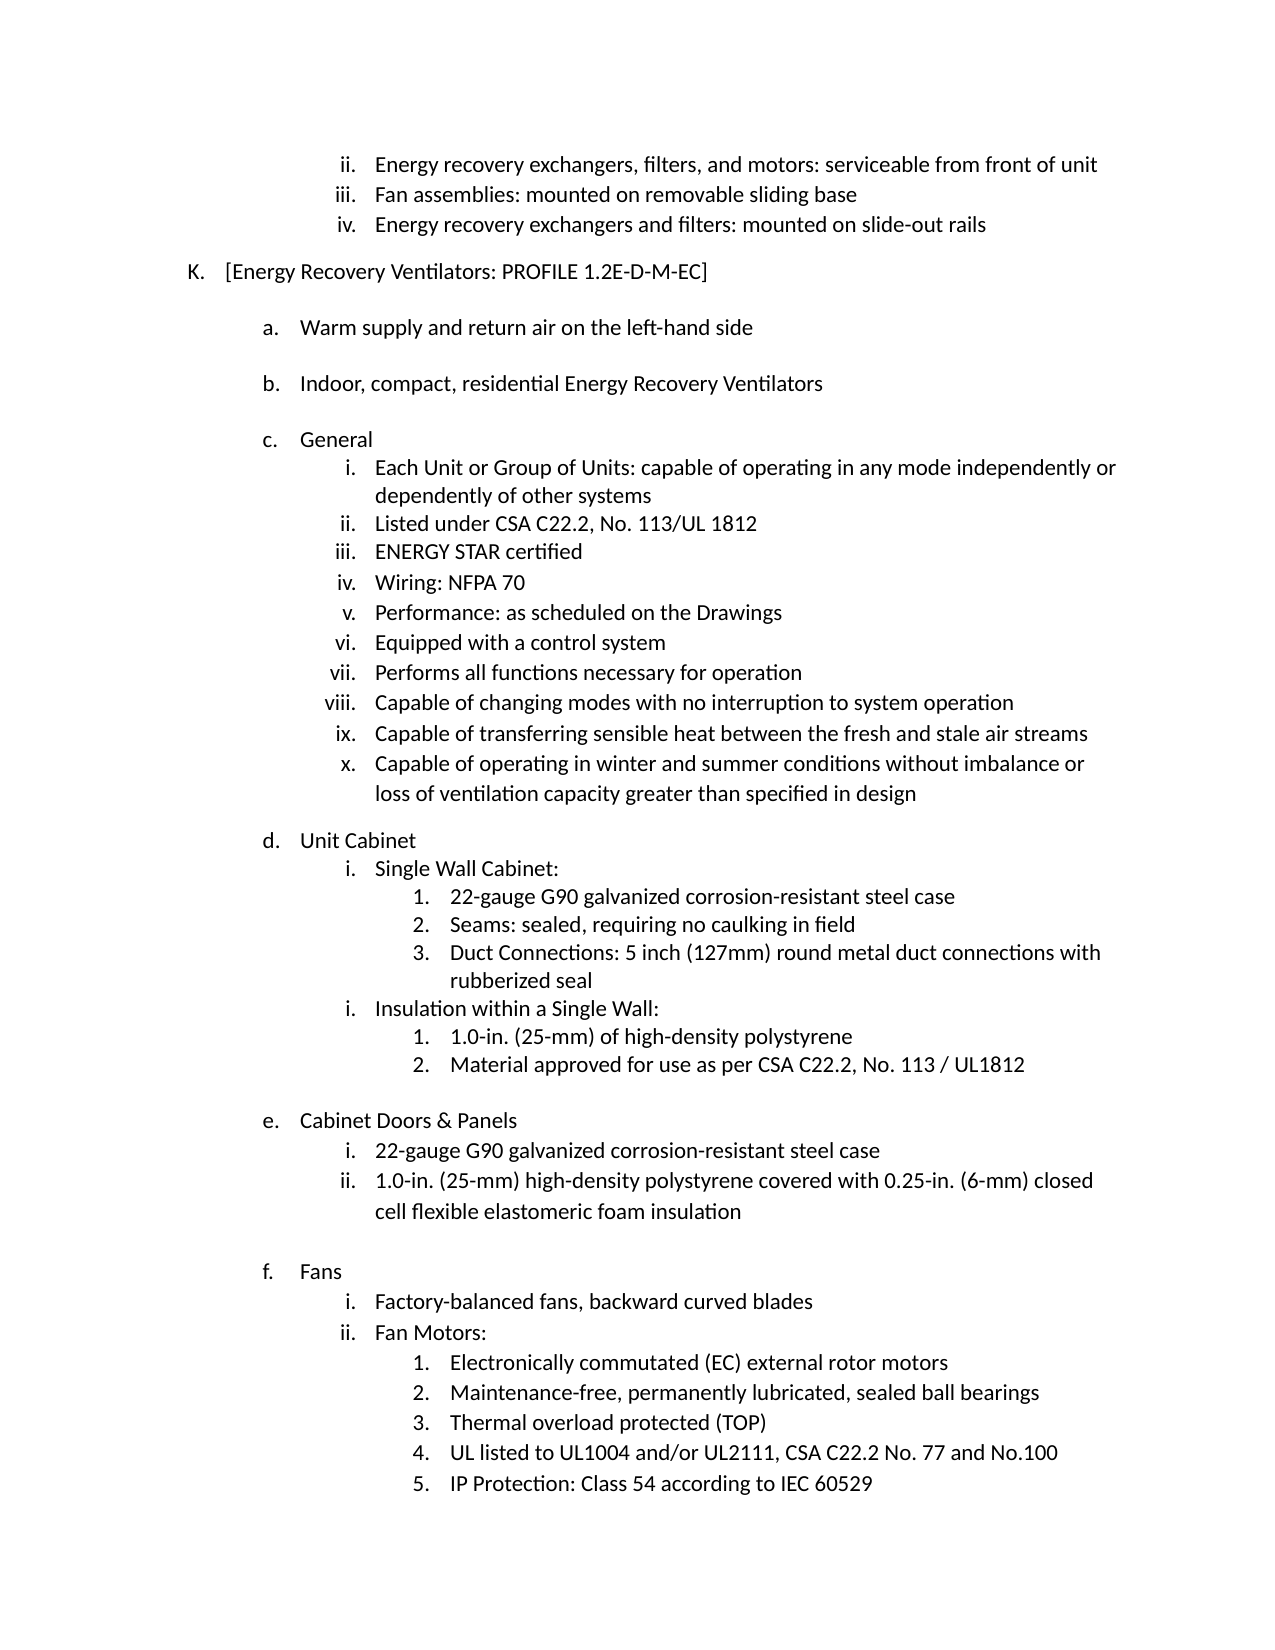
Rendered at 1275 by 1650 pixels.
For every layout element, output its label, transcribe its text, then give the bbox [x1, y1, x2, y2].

list Indoor, compact, residential Energy Recovery Ventilators [262, 369, 1125, 425]
list Fan Motors: [356, 1318, 1125, 1346]
subtitle Duct Connections: 5 inch (127mm) round metal duct connections with rubberized seal [412, 938, 1125, 994]
list Fan assemblies: mounted on removable sliding base [356, 180, 1125, 208]
list [Energy Recovery Ventilators: PROFILE 1.2E-D-M-EC] [187, 257, 1125, 313]
list ENERGY STAR certified [356, 537, 1125, 566]
list Energy recovery exchangers and filters: mounted on slide-out rails [356, 210, 1125, 238]
subtitle Single Wall Cabinet: [356, 854, 1125, 882]
subtitle Material approved for use as per CSA C22.2, No. 113 / UL1812 [412, 1050, 1125, 1078]
list Performance: as scheduled on the Drawings [356, 598, 1125, 626]
list Fans [262, 1257, 1125, 1285]
list Performs all functions necessary for operation [356, 658, 1125, 686]
subtitle Unit Cabinet [262, 826, 1125, 854]
list Maintenance-free, permanently lubricated, sealed ball bearings [412, 1378, 1125, 1406]
list Equipped with a control system [356, 628, 1125, 656]
list UL listed to UL1004 and/or UL2111, CSA C22.2 No. 77 and No.100 [412, 1438, 1125, 1467]
list 1.0-in. (25-mm) high-density polystyrene covered with 0.25-in. (6-mm) closed cell flexible elastomeric foam insulation [356, 1167, 1125, 1255]
list Capable of operating in winter and summer conditions without imbalance or loss of ventilation capacity greater than specified in design [356, 749, 1125, 807]
list Electronically commutated (EC) external rotor motors [412, 1348, 1125, 1376]
subtitle 1.0-in. (25-mm) of high-density polystyrene [412, 1022, 1125, 1050]
list General [262, 425, 1125, 453]
subtitle Each Unit or Group of Units: capable of operating in any mode independently or dependently of other systems [356, 453, 1125, 509]
list Warm supply and return air on the left-hand side [262, 313, 1125, 369]
list Cabinet Doors & Panels [262, 1106, 1125, 1134]
list Capable of transferring sensible heat between the fresh and stale air streams [356, 719, 1125, 747]
list Energy recovery exchangers, filters, and motors: serviceable from front of unit [356, 150, 1125, 178]
subtitle Listed under CSA C22.2, No. 113/UL 1812 [356, 509, 1125, 537]
subtitle 22-gauge G90 galvanized corrosion-resistant steel case [412, 882, 1125, 910]
list Factory-balanced fans, backward curved blades [356, 1287, 1125, 1316]
list Wiring: NFPA 70 [356, 568, 1125, 596]
list 22-gauge G90 galvanized corrosion-resistant steel case [356, 1136, 1125, 1164]
list Capable of changing modes with no interruption to system operation [356, 688, 1125, 717]
list Thermal overload protected (TOP) [412, 1408, 1125, 1436]
subtitle Seams: sealed, requiring no caulking in field [412, 910, 1125, 938]
list IP Protection: Class 54 according to IEC 60529 [412, 1469, 1125, 1497]
subtitle Insulation within a Single Wall: [356, 994, 1125, 1022]
